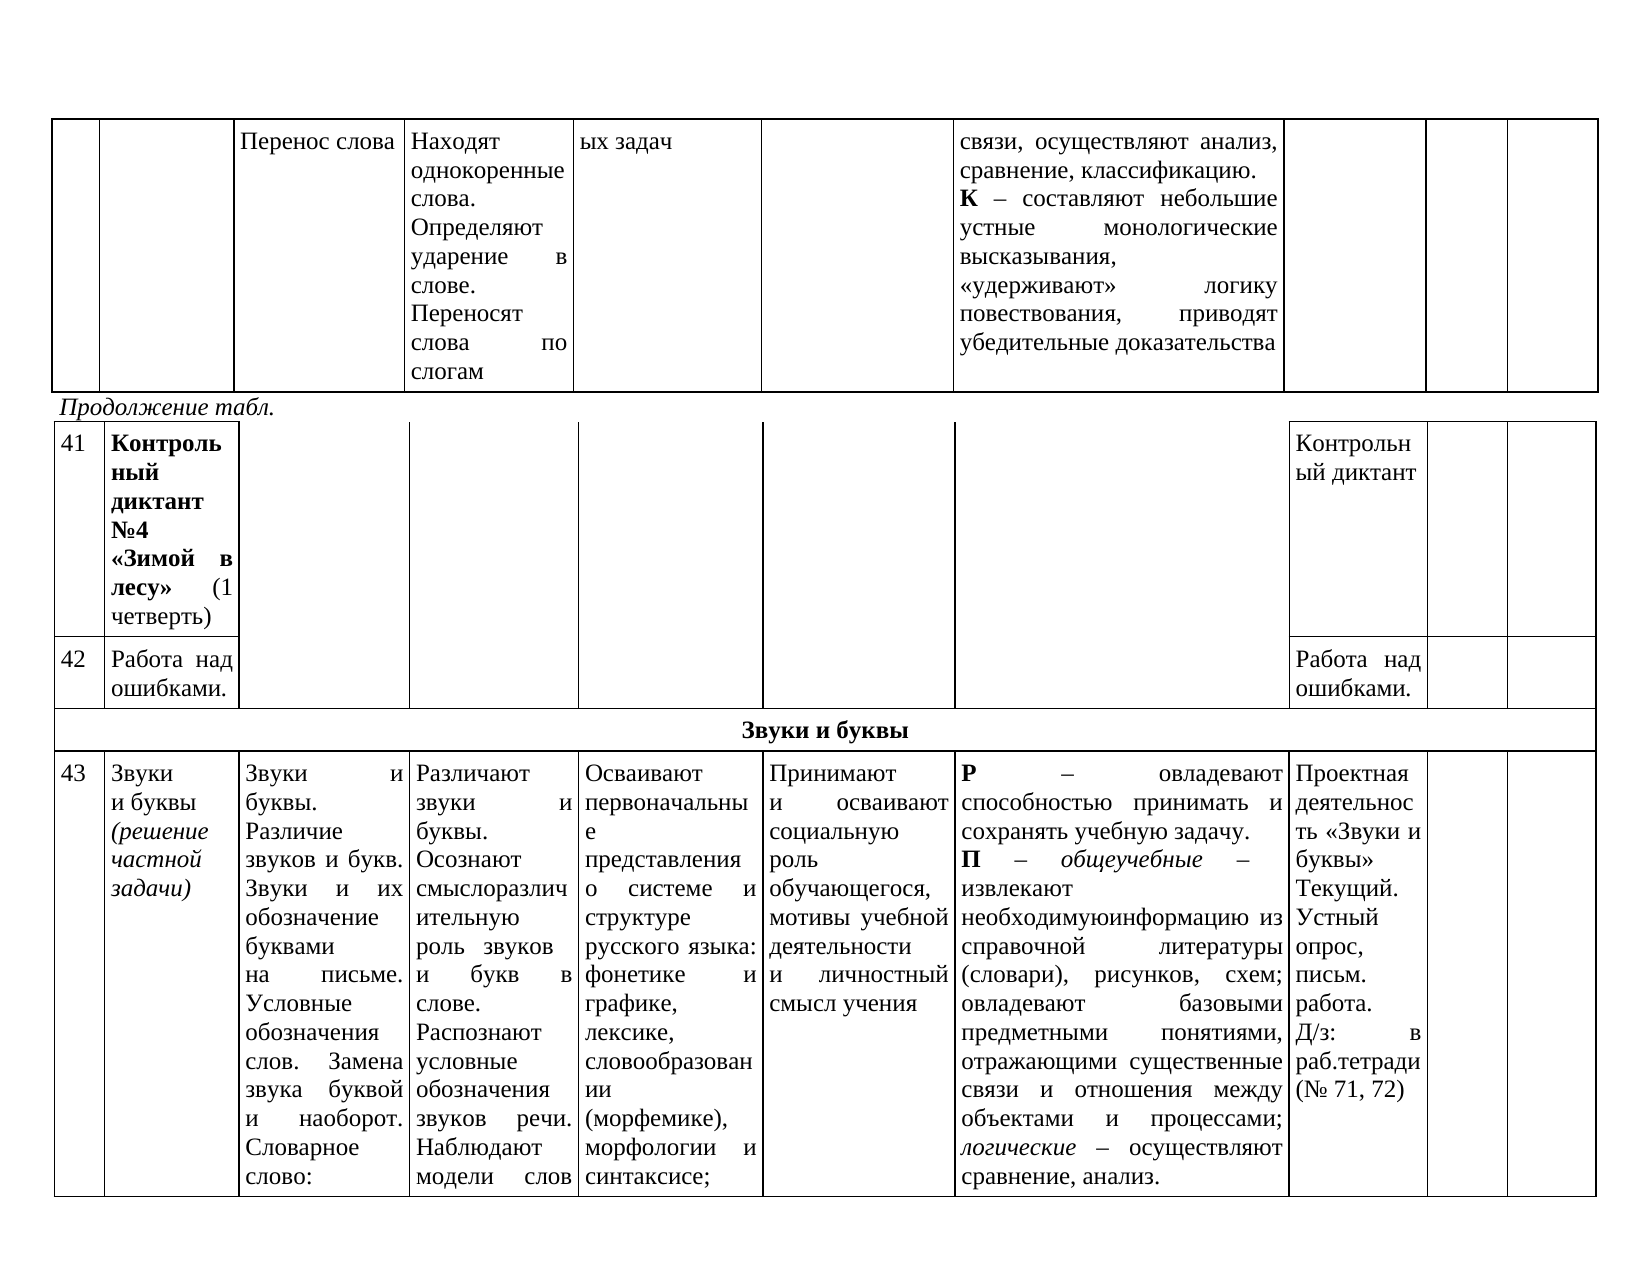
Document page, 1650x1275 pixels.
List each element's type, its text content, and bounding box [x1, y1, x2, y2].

table_cell 43 [55, 752, 104, 1196]
table_cell [1508, 752, 1595, 1196]
table_header [955, 421, 1289, 708]
table_cell [1508, 637, 1595, 708]
table_header [579, 421, 763, 708]
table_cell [240, 752, 409, 1196]
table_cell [764, 752, 954, 1196]
table_header [1428, 422, 1507, 636]
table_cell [1285, 120, 1425, 391]
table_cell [405, 120, 573, 391]
table_header Контрольный диктант [1290, 422, 1427, 636]
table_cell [574, 120, 761, 391]
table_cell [410, 752, 578, 1196]
table_cell 40 [53, 120, 99, 391]
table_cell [579, 752, 762, 1196]
table_header [240, 421, 409, 708]
table_header Контрольный диктант №4 «Зимой в лесу» (1 четверть) [105, 422, 238, 636]
table_header [763, 421, 955, 708]
table_cell [1428, 752, 1507, 1196]
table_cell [954, 120, 1283, 391]
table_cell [1290, 752, 1427, 1196]
table_cell Работа над ошибками. [1290, 637, 1427, 708]
table_cell [1508, 120, 1597, 391]
text Продолжение табл. [59, 393, 1591, 421]
table_cell Звуки и буквы [55, 709, 1595, 750]
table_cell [100, 120, 233, 391]
table_cell [1427, 120, 1507, 391]
table_header [410, 421, 578, 708]
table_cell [235, 120, 404, 391]
table_header [1508, 422, 1595, 636]
table_cell 42 [55, 637, 104, 708]
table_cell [762, 120, 953, 391]
table_cell [1428, 637, 1507, 708]
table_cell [105, 752, 238, 1196]
table_header 41 [55, 422, 104, 636]
table_cell Работа над ошибками. [105, 637, 238, 708]
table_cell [956, 752, 1288, 1196]
